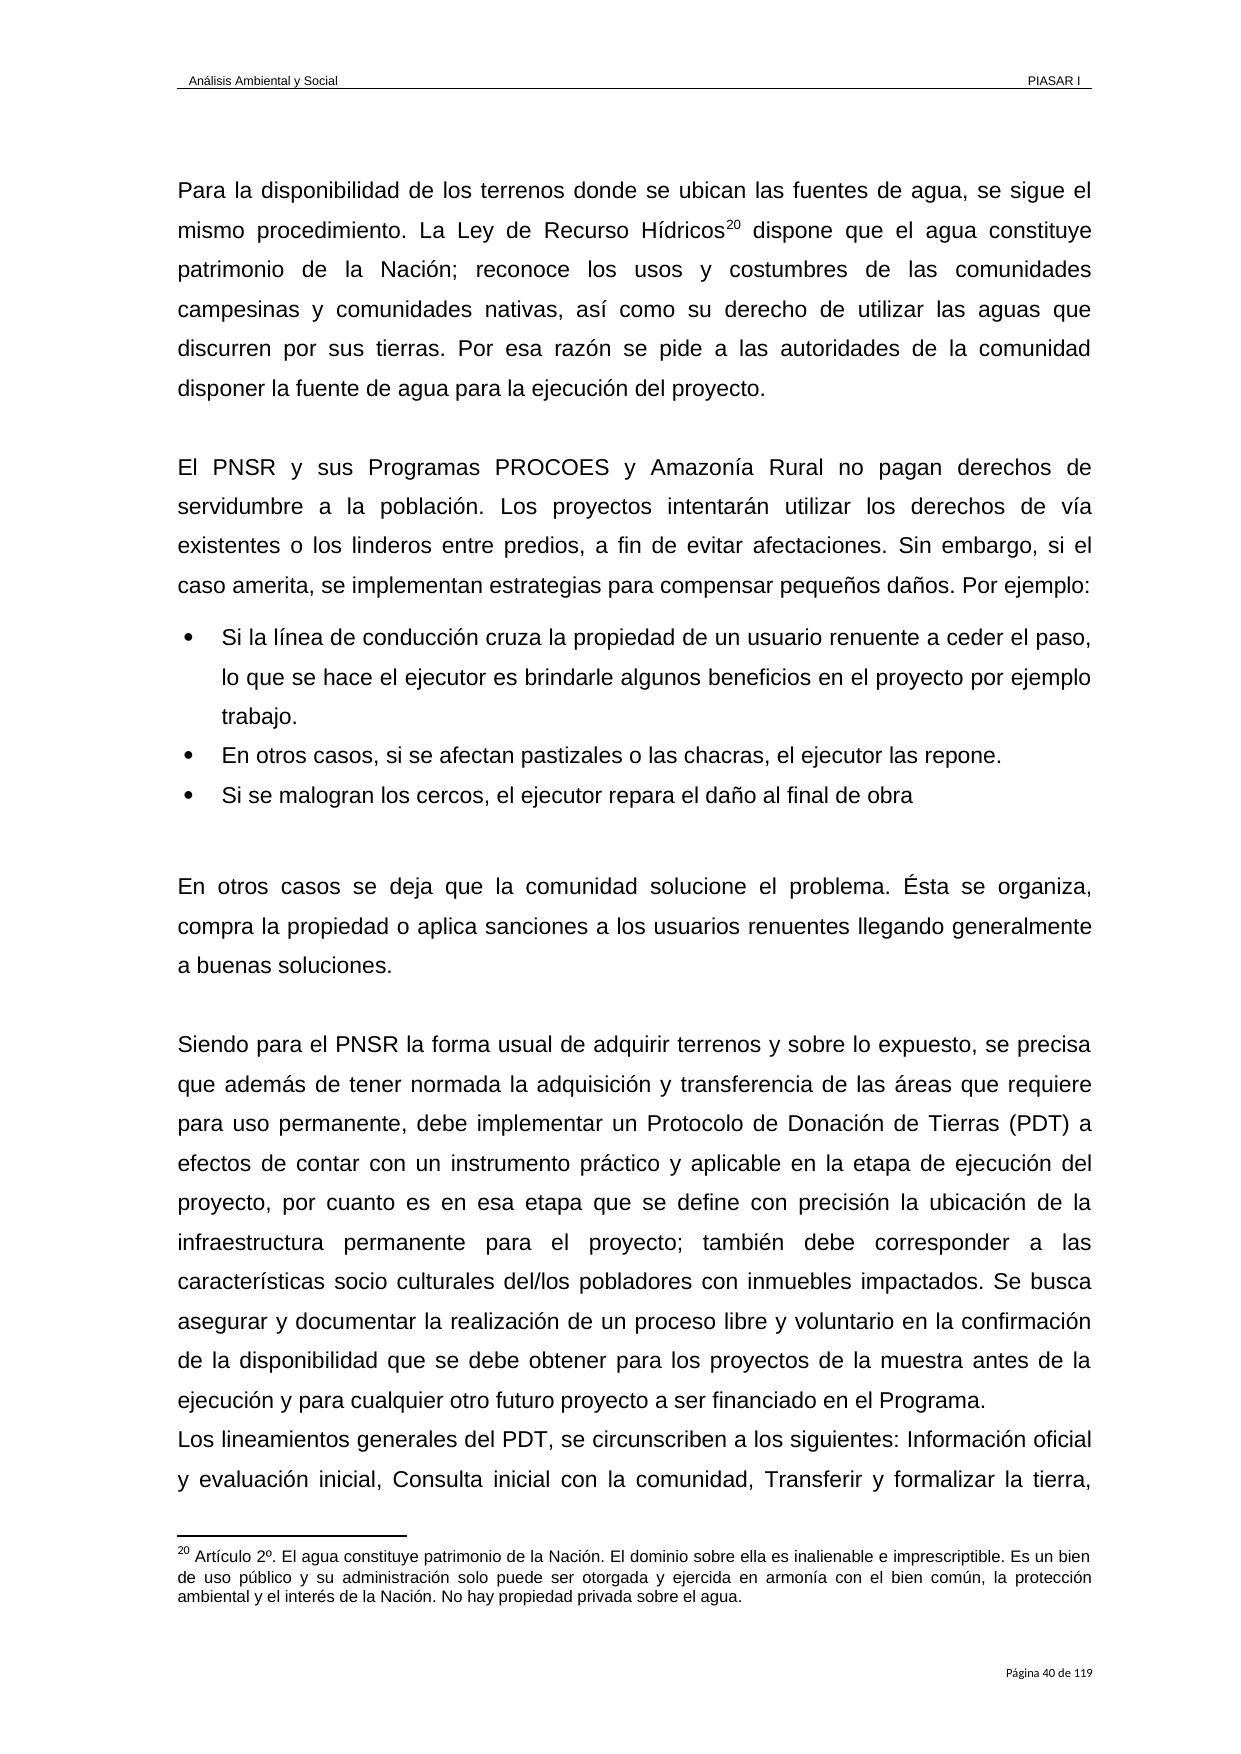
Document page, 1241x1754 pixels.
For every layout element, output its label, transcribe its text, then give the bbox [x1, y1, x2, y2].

text Siendo para el PNSR la forma usual de adquirir terrenos y sobre lo expuesto, se precisa que además de tener normada la adquisición y transferencia de las áreas que requiere para uso permanente, debe implementar un Protocolo de Donación de Tierras (PDT) a efectos de contar con un instrumento práctico y aplicable en la etapa de ejecución del proyecto, por cuanto es en esa etapa que se define con precisión la ubicación de la infraestructura permanente para el proyecto; también debe corresponder a las características socio culturales del/los pobladores con inmuebles impactados. Se busca asegurar y documentar la realización de un proceso libre y voluntario en la confirmación de la disponibilidad que se debe obtener para los proyectos de la muestra antes de la ejecución y para cualquier otro futuro proyecto a ser financiado en el Programa. [177, 1031, 1092, 1413]
list En otros casos, si se afectan pastizales o las chacras, el ejecutor las repone. [184, 742, 1092, 769]
text El PNSR y sus Programas PROCOES y Amazonía Rural no pagan derechos de servidumbre a la población. Los proyectos intentarán utilizar los derechos de vía existentes o los linderos entre predios, a fin de evitar afectaciones. Sin embargo, si el caso amerita, se implementan estrategias para compensar pequeños daños. Por ejemplo: [177, 453, 1092, 598]
text En otros casos se deja que la comunidad solucione el problema. Ésta se organiza, compra la propiedad o aplica sanciones a los usuarios renuentes llegando generalmente a buenas soluciones. [177, 873, 1092, 979]
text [177, 1426, 1092, 1492]
text Para la disponibilidad de los terrenos donde se ubican las fuentes de agua, se sigue el mismo procedimiento. La Ley de Recurso Hídricos dispone que el agua constituye patrimonio de la Nación; reconoce los usos y costumbres de las comunidades campesinas y comunidades nativas, así como su derecho de utilizar las aguas que discurren por sus tierras. Por esa razón se pide a las autoridades de la comunidad disponer la fuente de agua para la ejecución del proyecto. [177, 177, 1092, 401]
list Si la línea de conducción cruza la propiedad de un usuario renuente a ceder el paso, lo que se hace el ejecutor es brindarle algunos beneficios en el proyecto por ejemplo trabajo. [184, 624, 1092, 729]
list Si se malogran los cercos, el ejecutor repara el daño al final de obra [184, 782, 1092, 808]
